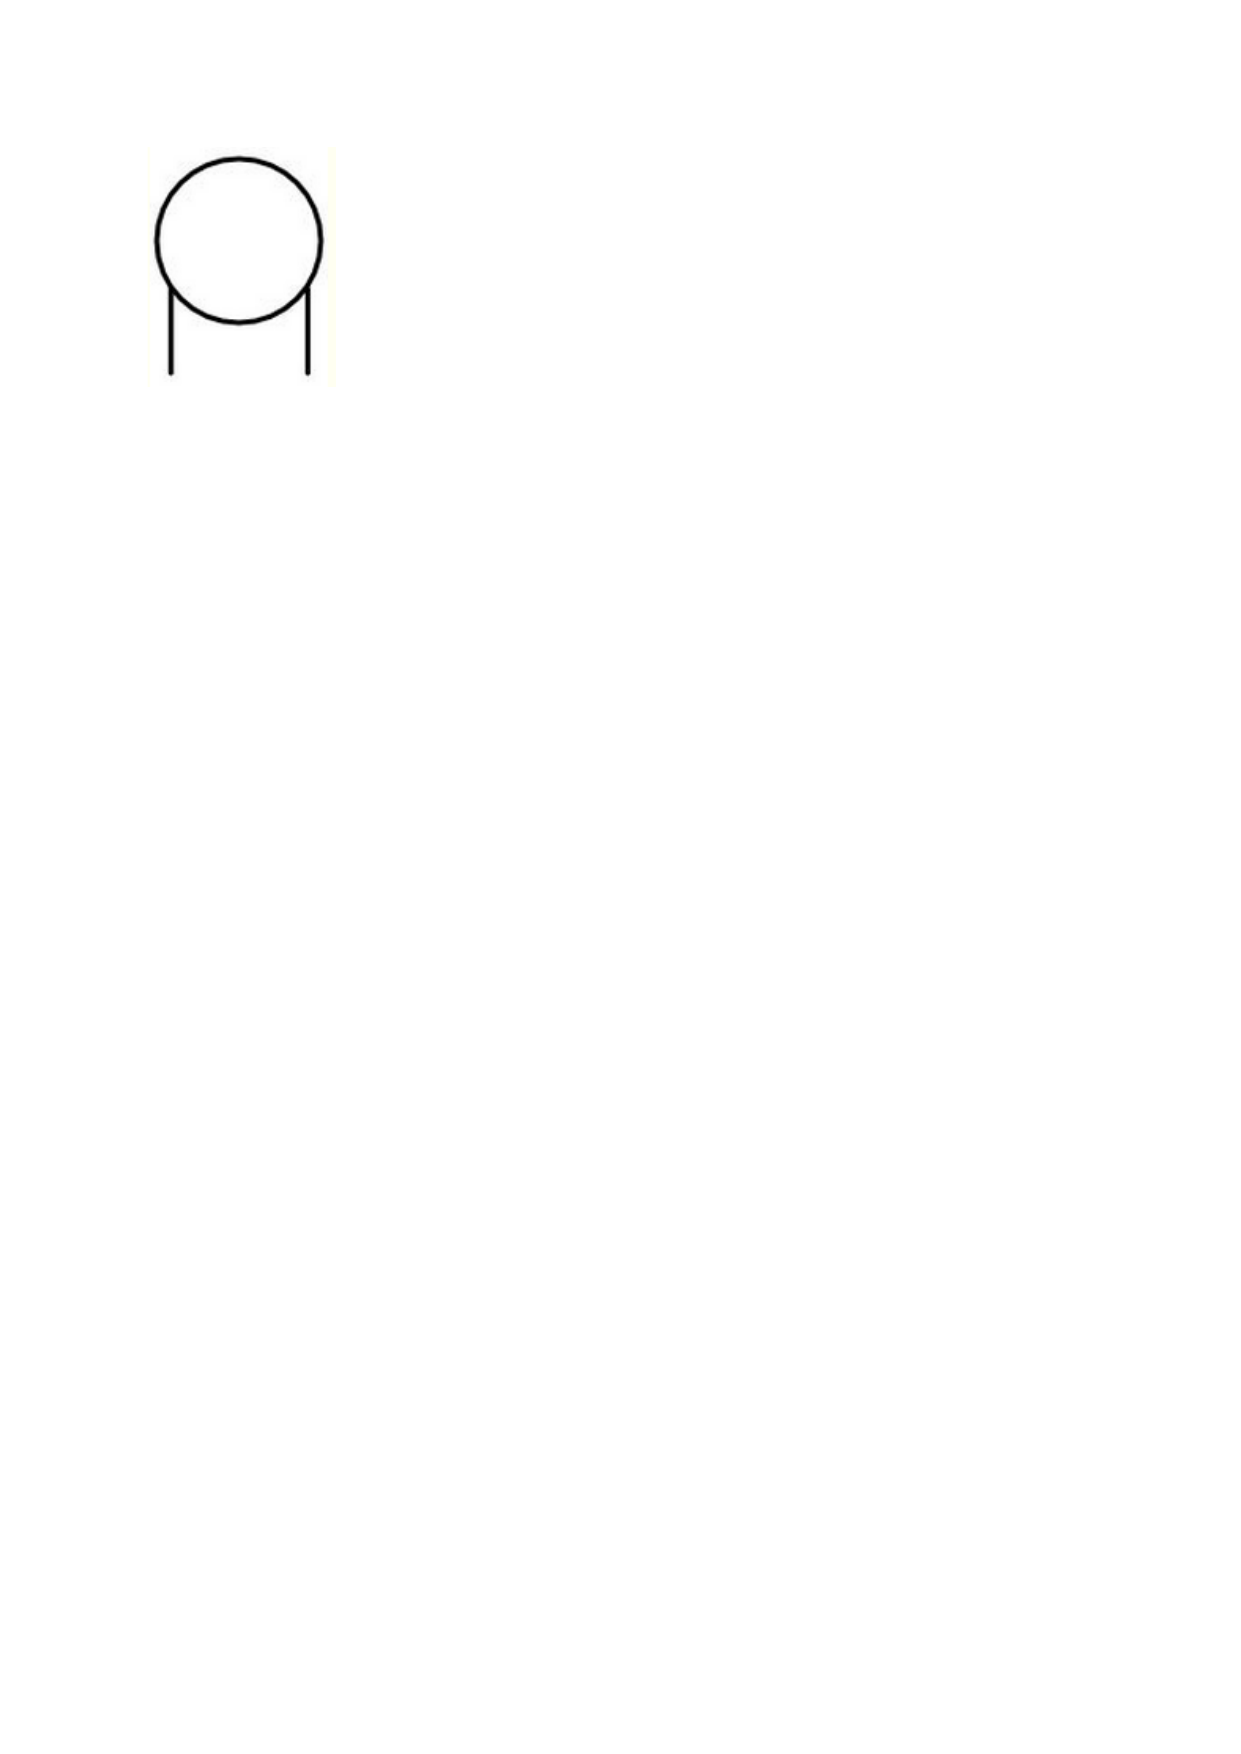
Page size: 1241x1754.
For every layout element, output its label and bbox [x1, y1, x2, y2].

picture [147, 147, 336, 387]
